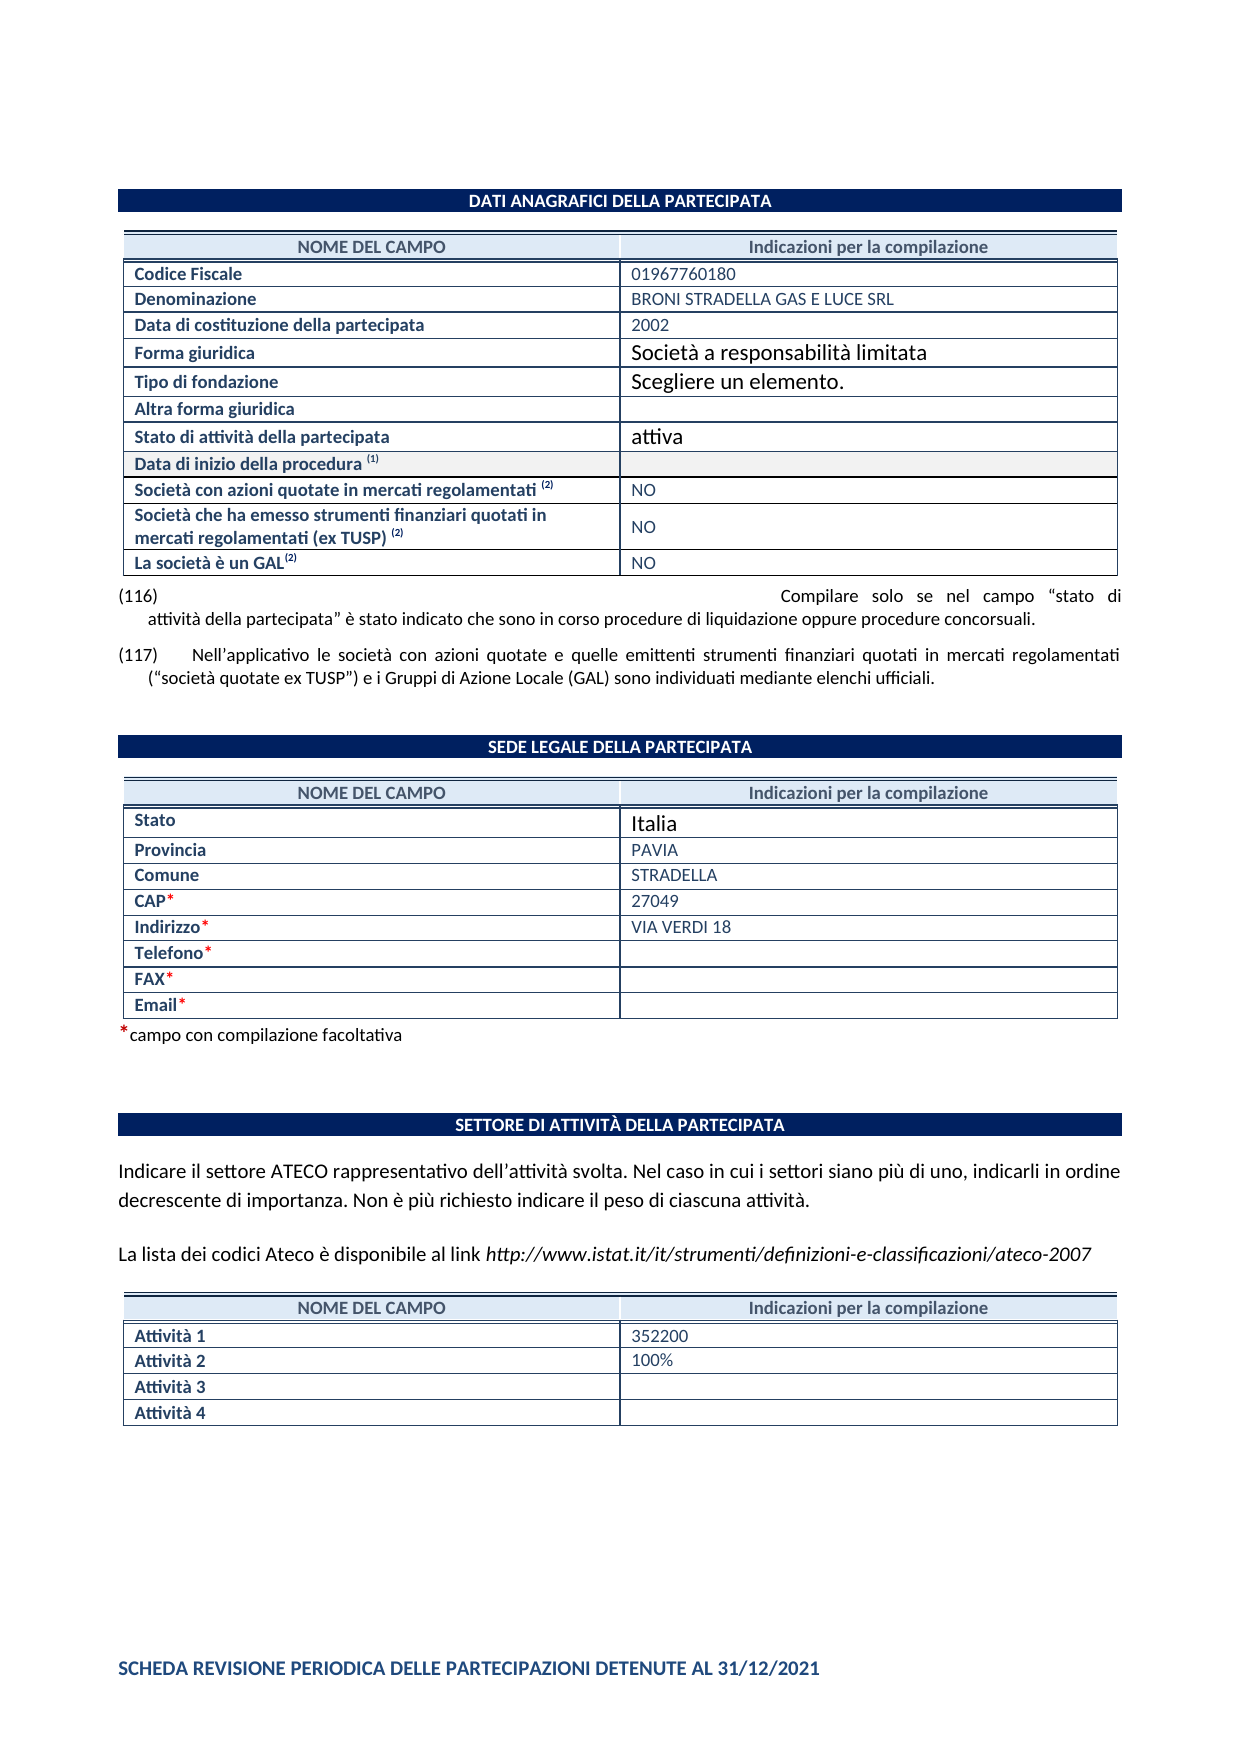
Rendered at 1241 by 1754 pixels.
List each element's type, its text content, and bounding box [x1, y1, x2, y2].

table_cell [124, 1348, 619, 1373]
list Compilare solo se nel campo “stato di attività della partecipata” è stato indicato che sono in corso procedure di liquidazione oppure procedure concorsuali. [118, 584, 1122, 630]
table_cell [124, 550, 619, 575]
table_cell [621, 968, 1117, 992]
list Nell’applicativo le società con azioni quotate e quelle emittenti strumenti finanziari quotati in mercati regolamentati (“società quotate ex TUSP”) e i Gruppi di Azione Locale (GAL) sono individuati mediante elenchi ufficiali. [118, 643, 1122, 689]
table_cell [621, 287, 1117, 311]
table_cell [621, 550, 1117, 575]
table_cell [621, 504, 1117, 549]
text DATI ANAGRAFICI DELLA PARTECIPATA [118, 189, 1122, 212]
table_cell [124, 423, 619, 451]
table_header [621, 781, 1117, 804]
text La lista dei codici Ateco è disponibile al link http://www.istat.it/it/strumenti/definizioni-e-classificazioni/ateco-2007 [118, 1238, 1122, 1267]
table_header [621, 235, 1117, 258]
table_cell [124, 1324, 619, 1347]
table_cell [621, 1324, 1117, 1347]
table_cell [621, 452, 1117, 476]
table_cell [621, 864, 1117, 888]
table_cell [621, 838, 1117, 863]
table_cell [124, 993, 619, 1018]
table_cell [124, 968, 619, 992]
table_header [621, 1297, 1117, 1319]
text *campo con compilazione facoltativa [118, 1019, 1122, 1047]
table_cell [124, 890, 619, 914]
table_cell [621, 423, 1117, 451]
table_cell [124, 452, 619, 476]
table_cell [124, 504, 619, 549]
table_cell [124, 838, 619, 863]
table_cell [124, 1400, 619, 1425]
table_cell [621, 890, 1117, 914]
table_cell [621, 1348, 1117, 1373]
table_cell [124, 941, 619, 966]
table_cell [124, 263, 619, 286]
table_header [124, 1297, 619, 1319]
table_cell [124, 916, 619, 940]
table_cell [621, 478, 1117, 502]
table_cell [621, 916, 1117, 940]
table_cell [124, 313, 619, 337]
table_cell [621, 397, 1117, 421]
text Indicare il settore ATECO rappresentativo dell’attività svolta. Nel caso in cui i settori siano più di uno, indicarli in ordine decrescente di importanza. Non è più richiesto indicare il peso di ciascuna attività. [118, 1154, 1122, 1213]
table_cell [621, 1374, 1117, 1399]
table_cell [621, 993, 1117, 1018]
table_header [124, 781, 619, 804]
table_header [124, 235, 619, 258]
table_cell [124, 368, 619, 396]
text SEDE LEGALE DELLA PARTECIPATA [118, 735, 1122, 758]
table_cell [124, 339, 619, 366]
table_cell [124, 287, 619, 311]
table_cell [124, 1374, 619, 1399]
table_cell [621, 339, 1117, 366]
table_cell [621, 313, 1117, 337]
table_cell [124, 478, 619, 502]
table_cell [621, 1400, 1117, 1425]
text SETTORE DI ATTIVITÀ DELLA PARTECIPATA [118, 1113, 1122, 1136]
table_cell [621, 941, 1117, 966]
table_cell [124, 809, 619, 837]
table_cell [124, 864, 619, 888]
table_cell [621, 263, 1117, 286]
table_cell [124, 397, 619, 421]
